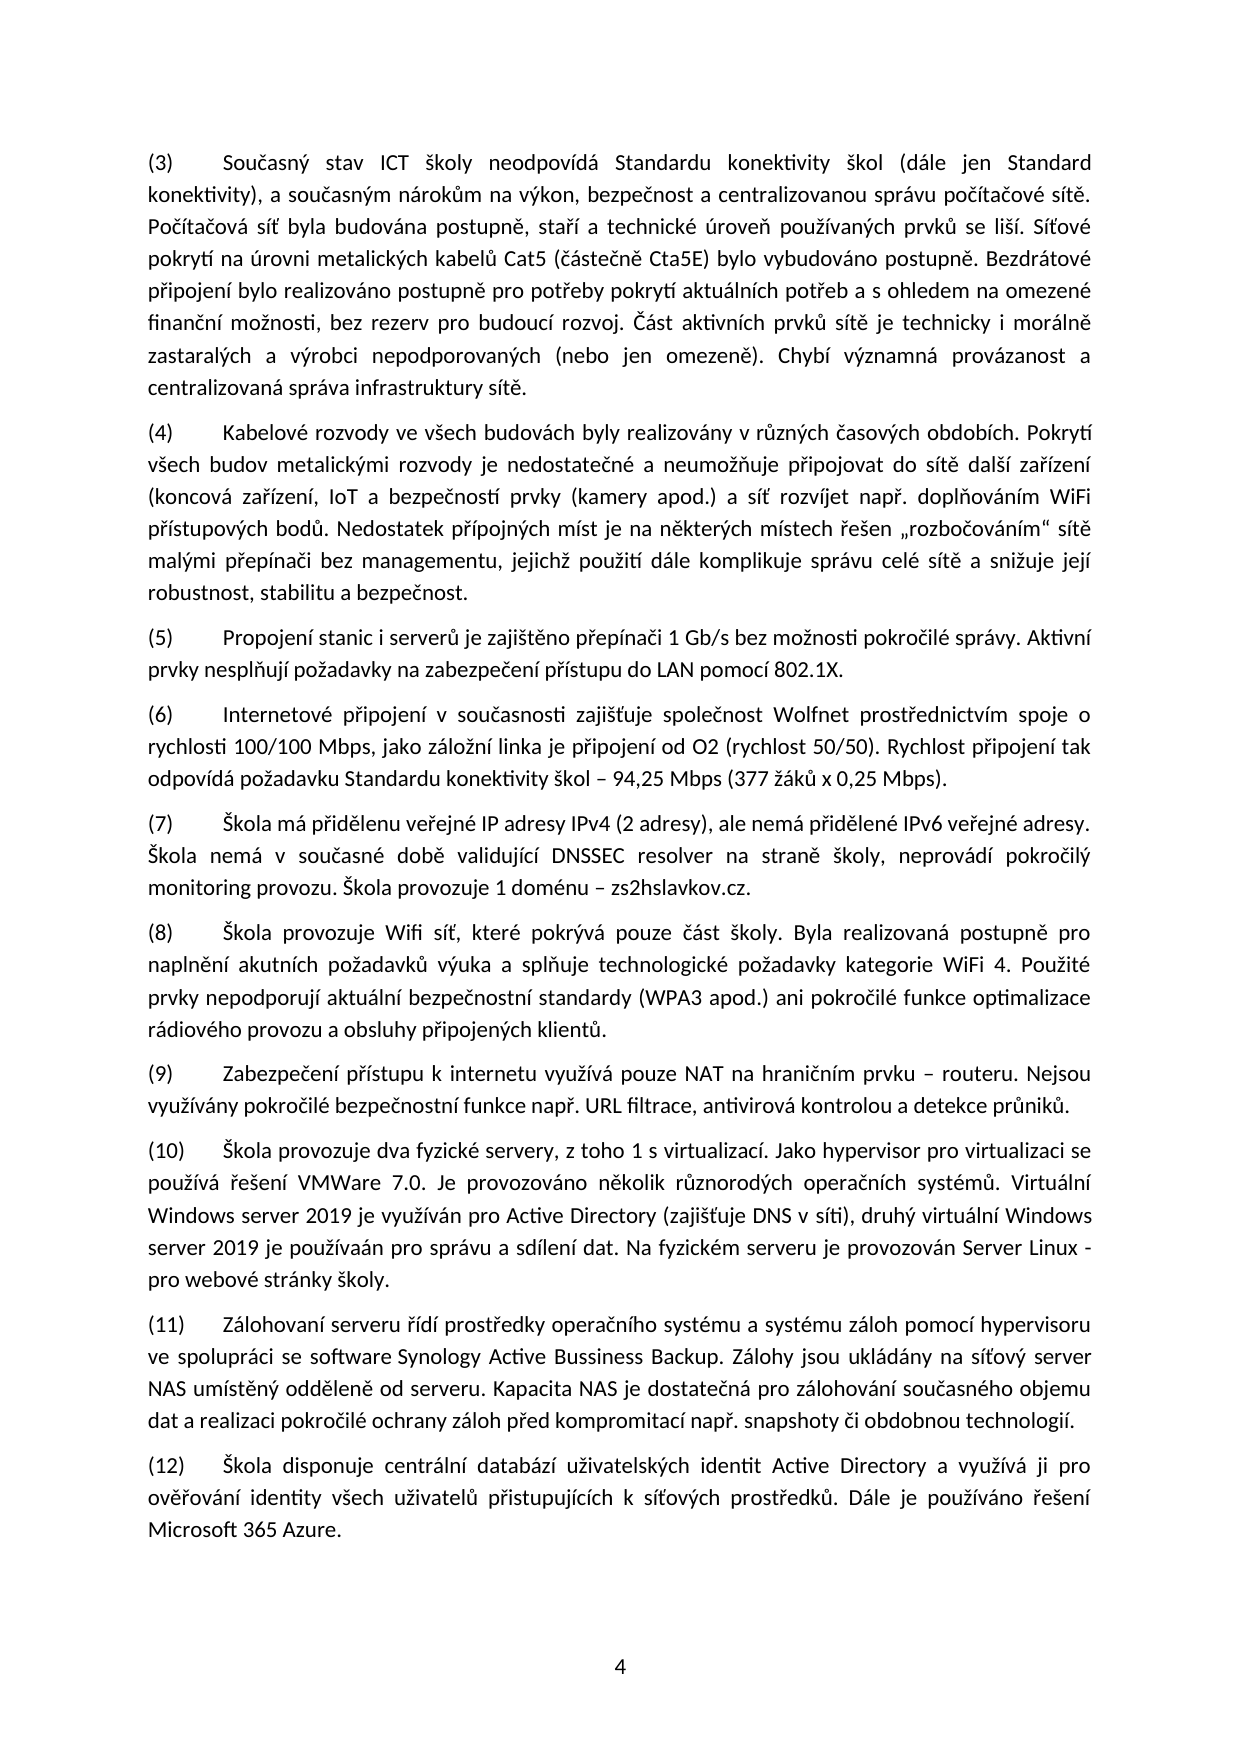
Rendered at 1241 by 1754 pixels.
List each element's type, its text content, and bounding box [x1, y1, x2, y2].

list Propojení stanic i serverů je zajištěno přepínači 1 Gb/s bez možnosti pokročilé správy. Aktivní prvky nesplňují požadavky na zabezpečení přístupu do LAN pomocí 802.1X. [148, 623, 1093, 683]
list Škola provozuje dva fyzické servery, z toho 1 s virtualizací. Jako hypervisor pro virtualizaci se používá řešení VMWare 7.0. Je provozováno několik různorodých operačních systémů. Virtuální Windows server 2019 je využíván pro Active Directory (zajišťuje DNS v síti), druhý virtuální Windows server 2019 je používaán pro správu a sdílení dat. Na fyzickém serveru je provozován Server Linux - pro webové stránky školy. [148, 1136, 1093, 1293]
list Škola má přidělenu veřejné IP adresy IPv4 (2 adresy), ale nemá přidělené IPv6 veřejné adresy. Škola nemá v současné době validující DNSSEC resolver na straně školy, neprovádí pokročilý monitoring provozu. Škola provozuje 1 doménu – zs2hslavkov.cz. [148, 809, 1093, 902]
list Kabelové rozvody ve všech budovách byly realizovány v různých časových obdobích. Pokrytí všech budov metalickými rozvody je nedostatečné a neumožňuje připojovat do sítě další zařízení (koncová zařízení, IoT a bezpečností prvky (kamery apod.) a síť rozvíjet např. doplňováním WiFi přístupových bodů. Nedostatek přípojných míst je na některých místech řešen „rozbočováním“ sítě malými přepínači bez managementu, jejichž použití dále komplikuje správu celé sítě a snižuje její robustnost, stabilitu a bezpečnost. [148, 418, 1093, 607]
list Internetové připojení v současnosti zajišťuje společnost Wolfnet prostřednictvím spoje o rychlosti 100/100 Mbps, jako záložní linka je připojení od O2 (rychlost 50/50). Rychlost připojení tak odpovídá požadavku Standardu konektivity škol – 94,25 Mbps (377 žáků x 0,25 Mbps). [148, 700, 1093, 792]
list Současný stav ICT školy neodpovídá Standardu konektivity škol (dále jen Standard konektivity), a současným nárokům na výkon, bezpečnost a centralizovanou správu počítačové sítě. Počítačová síť byla budována postupně, staří a technické úroveň používaných prvků se liší. Síťové pokrytí na úrovni metalických kabelů Cat5 (částečně Cta5E) bylo vybudováno postupně. Bezdrátové připojení bylo realizováno postupně pro potřeby pokrytí aktuálních potřeb a s ohledem na omezené finanční možnosti, bez rezerv pro budoucí rozvoj. Část aktivních prvků sítě je technicky i morálně zastaralých a výrobci nepodporovaných (nebo jen omezeně). Chybí významná provázanost a centralizovaná správa infrastruktury sítě. [148, 148, 1093, 401]
list Škola provozuje Wifi síť, které pokrývá pouze část školy. Byla realizovaná postupně pro naplnění akutních požadavků výuka a splňuje technologické požadavky kategorie WiFi 4. Použité prvky nepodporují aktuální bezpečnostní standardy (WPA3 apod.) ani pokročilé funkce optimalizace rádiového provozu a obsluhy připojených klientů. [148, 918, 1093, 1043]
list Škola disponuje centrální databází uživatelských identit Active Directory a využívá ji pro ověřování identity všech uživatelů přistupujících k síťových prostředků. Dále je používáno řešení Microsoft 365 Azure. [148, 1451, 1093, 1543]
list Zálohovaní serveru řídí prostředky operačního systému a systému záloh pomocí hypervisoru ve spolupráci se software Synology Active Bussiness Backup. Zálohy jsou ukládány na síťový server NAS umístěný odděleně od serveru. Kapacita NAS je dostatečná pro zálohování současného objemu dat a realizaci pokročilé ochrany záloh před kompromitací např. snapshoty či obdobnou technologií. [148, 1310, 1093, 1434]
list Zabezpečení přístupu k internetu využívá pouze NAT na hraničním prvku – routeru. Nejsou využívány pokročilé bezpečnostní funkce např. URL filtrace, antivirová kontrolou a detekce průniků. [148, 1059, 1093, 1120]
